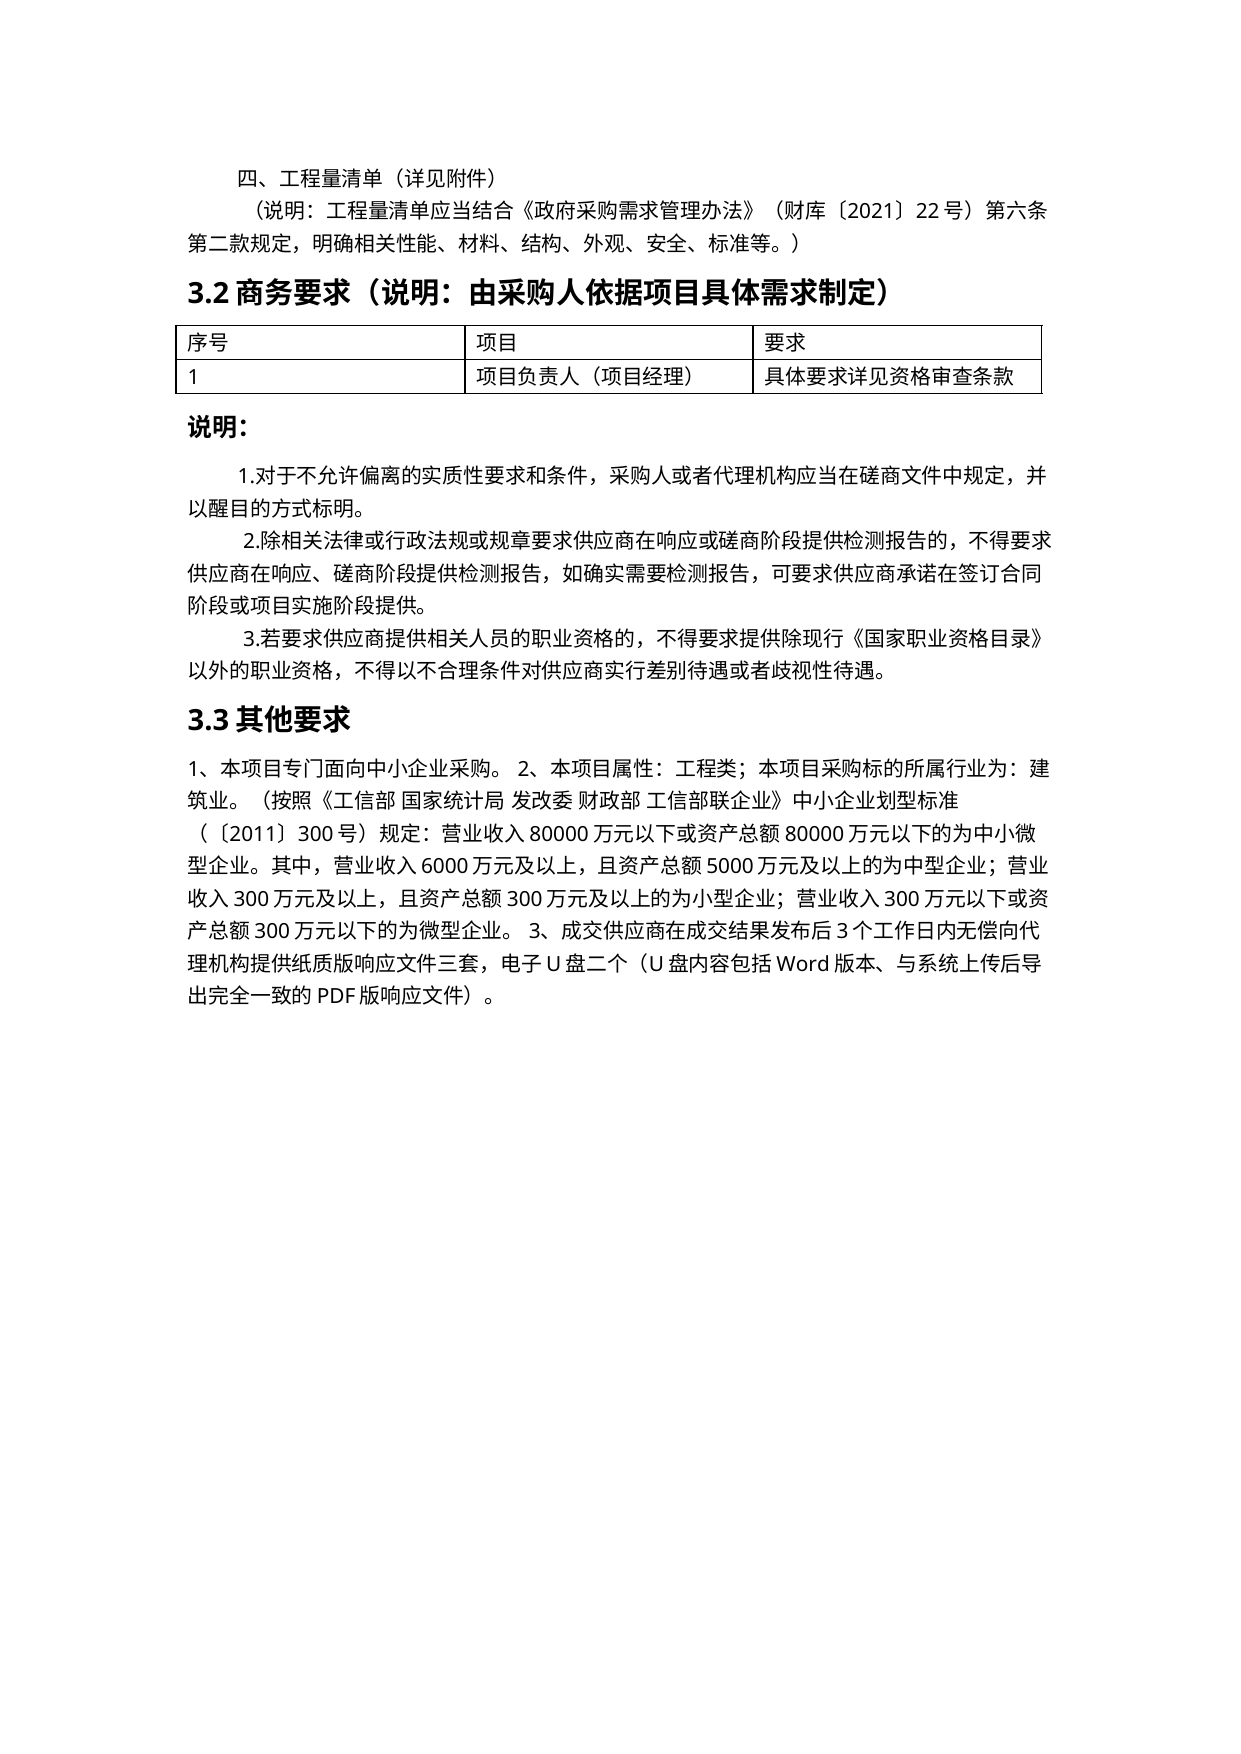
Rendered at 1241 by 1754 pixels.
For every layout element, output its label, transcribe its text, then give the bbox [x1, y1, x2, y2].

text 四、工程量清单（详见附件） [187, 162, 1053, 194]
text 说明： [187, 394, 1053, 459]
text 1.对于不允许偏离的实质性要求和条件，采购人或者代理机构应当在磋商文件中规定，并以醒目的方式标明。 [187, 459, 1053, 524]
table_cell 项目负责人（项目经理） [466, 360, 752, 393]
text 2.除相关法律或行政法规或规章要求供应商在响应或磋商阶段提供检测报告的，不得要求供应商在响应、磋商阶段提供检测报告，如确实需要检测报告，可要求供应商承诺在签订合同阶段或项目实施阶段提供。 [187, 524, 1053, 622]
table_header 项目 [466, 326, 752, 358]
table_header 要求 [754, 326, 1041, 358]
text 3.若要求供应商提供相关人员的职业资格的，不得要求提供除现行《国家职业资格目录》以外的职业资格，不得以不合理条件对供应商实行差别待遇或者歧视性待遇。 [187, 622, 1053, 687]
text 3.3其他要求 [187, 687, 1053, 752]
text 1、本项目专门面向中小企业采购。 2、本项目属性：工程类；本项目采购标的所属行业为：建筑业。（按照《工信部 国家统计局 发改委 财政部 工信部联企业》中小企业划型标准（〔2011〕300号）规定：营业收入80000万元以下或资产总额80000万元以下的为中小微型企业。其中，营业收入6000万元及以上，且资产总额5000万元及以上的为中型企业；营业收入300万元及以上，且资产总额300万元及以上的为小型企业；营业收入300万元以下或资产总额300万元以下的为微型企业。 3、成交供应商在成交结果发布后3个工作日内无偿向代理机构提供纸质版响应文件三套，电子U盘二个（U盘内容包括Word版本、与系统上传后导出完全一致的PDF版响应文件）。 [187, 752, 1053, 1012]
table_cell 具体要求详见资格审查条款 [754, 360, 1041, 393]
text 3.2商务要求（说明：由采购人依据项目具体需求制定） [187, 259, 1053, 324]
table_header 序号 [177, 326, 464, 358]
table_cell 1 [177, 360, 464, 393]
text （说明：工程量清单应当结合《政府采购需求管理办法》（财库〔2021〕22号）第六条第二款规定，明确相关性能、材料、结构、外观、安全、标准等。） [187, 194, 1053, 259]
